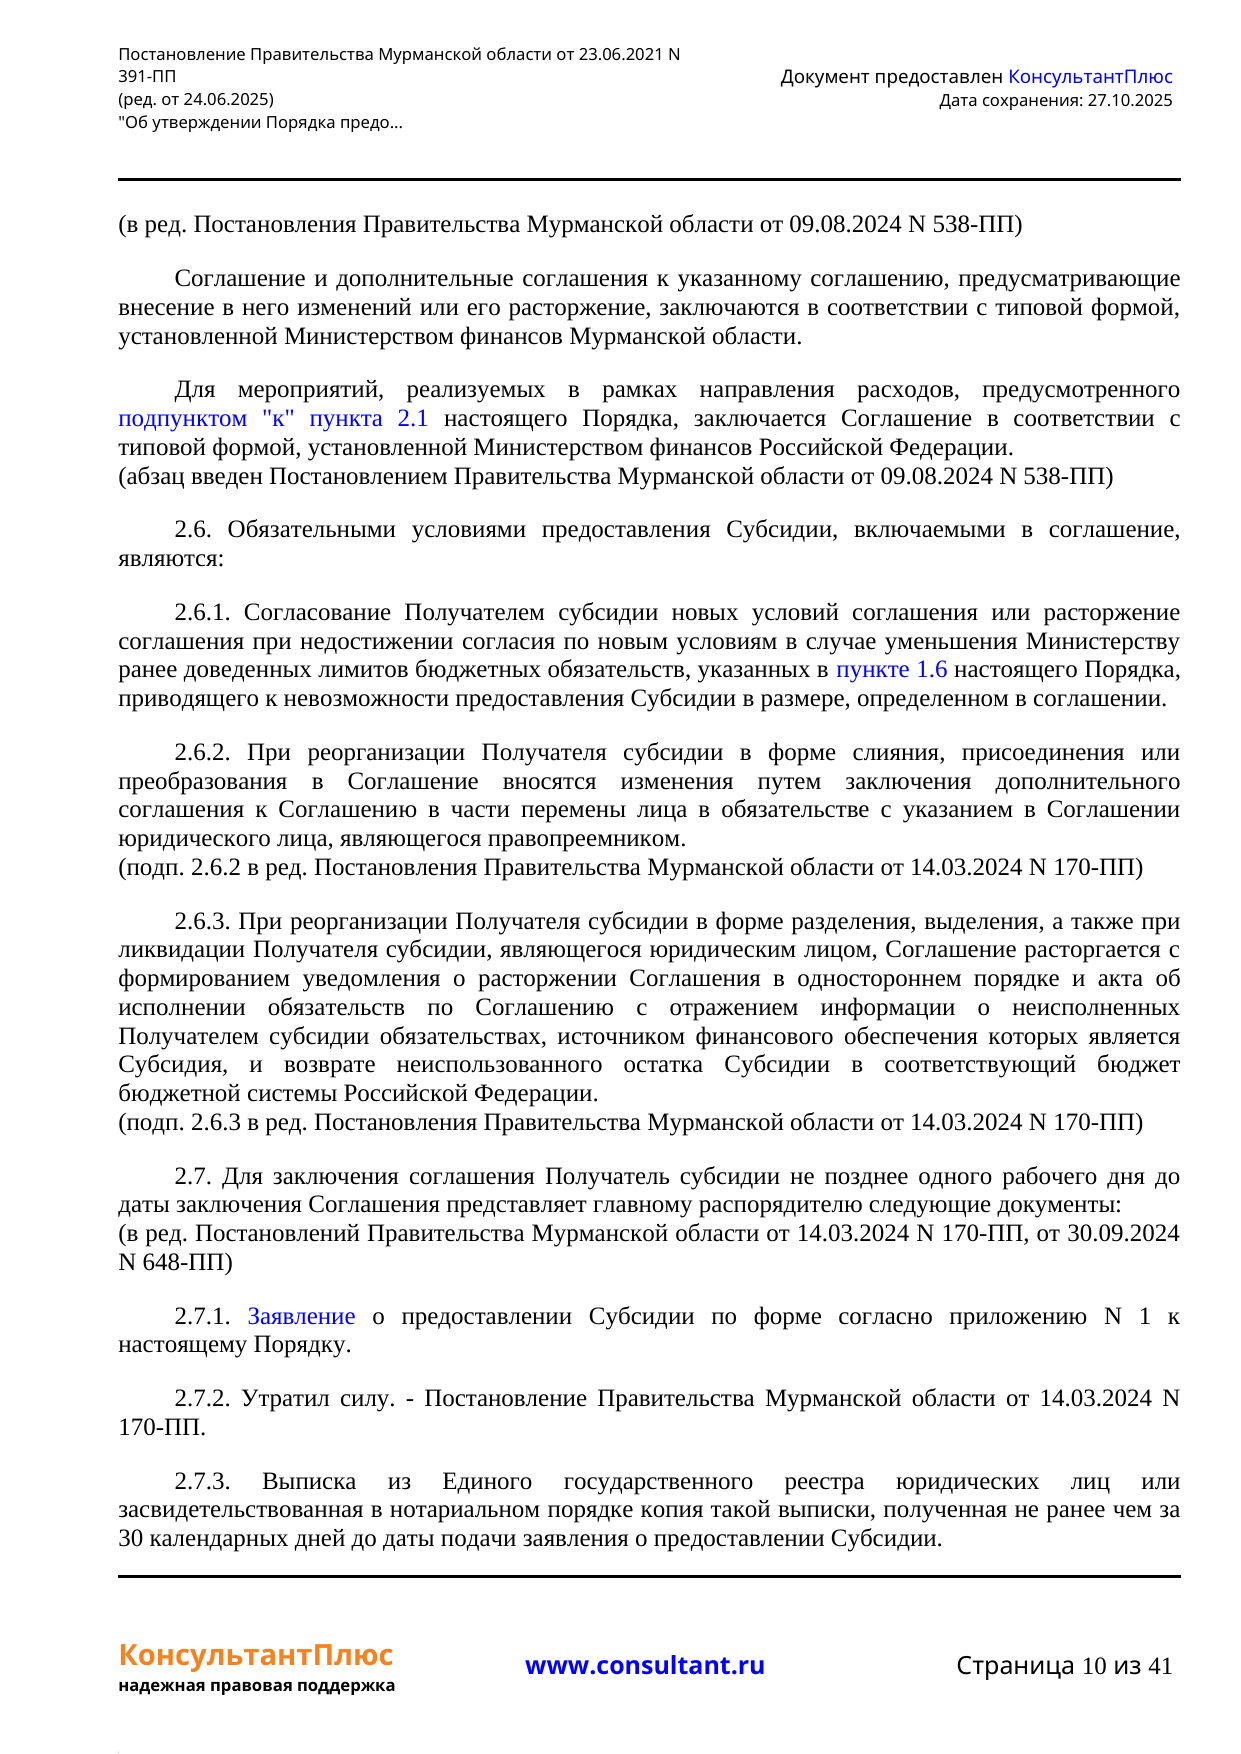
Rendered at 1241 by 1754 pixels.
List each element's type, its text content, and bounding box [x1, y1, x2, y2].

text (подп. 2.6.3 в ред. Постановления Правительства Мурманской области от 14.03.2024 N 170-ПП) [118, 1107, 1181, 1136]
text Соглашение и дополнительные соглашения к указанному соглашению, предусматривающие внесение в него изменений или его расторжение, заключаются в соответствии с типовой формой, установленной Министерством финансов Мурманской области. [118, 263, 1181, 349]
text 2.6.3. При реорганизации Получателя субсидии в форме разделения, выделения, а также при ликвидации Получателя субсидии, являющегося юридическим лицом, Соглашение расторгается с формированием уведомления о расторжении Соглашения в одностороннем порядке и акта об исполнении обязательств по Соглашению с отражением информации о неисполненных Получателем субсидии обязательствах, источником финансового обеспечения которых является Субсидия, и возврате неиспользованного остатка Субсидии в соответствующий бюджет бюджетной системы Российской Федерации. [118, 906, 1181, 1107]
text 2.6. Обязательными условиями предоставления Субсидии, включаемыми в соглашение, являются: [118, 514, 1181, 572]
text 2.7.2. Утратил силу. - Постановление Правительства Мурманской области от 14.03.2024 N 170-ПП. [118, 1383, 1181, 1441]
text 2.6.2. При реорганизации Получателя субсидии в форме слияния, присоединения или преобразования в Соглашение вносятся изменения путем заключения дополнительного соглашения к Соглашению в части перемены лица в обязательстве с указанием в Соглашении юридического лица, являющегося правопреемником. [118, 737, 1181, 852]
text (подп. 2.6.2 в ред. Постановления Правительства Мурманской области от 14.03.2024 N 170-ПП) [118, 852, 1181, 881]
text 2.7. Для заключения соглашения Получатель субсидии не позднее одного рабочего дня до даты заключения Соглашения представляет главному распорядителю следующие документы: [118, 1161, 1181, 1218]
text Для мероприятий, реализуемых в рамках направления расходов, предусмотренного подпунктом "к" пункта 2.1 настоящего Порядка, заключается Соглашение в соответствии с типовой формой, установленной Министерством финансов Российской Федерации. [118, 374, 1181, 461]
text (в ред. Постановления Правительства Мурманской области от 09.08.2024 N 538-ПП) [118, 209, 1181, 238]
text (в ред. Постановлений Правительства Мурманской области от 14.03.2024 N 170-ПП, от 30.09.2024 N 648-ПП) [118, 1218, 1181, 1276]
text 2.6.1. Согласование Получателем субсидии новых условий соглашения или расторжение соглашения при недостижении согласия по новым условиям в случае уменьшения Министерству ранее доведенных лимитов бюджетных обязательств, указанных в пункте 1.6 настоящего Порядка, приводящего к невозможности предоставления Субсидии в размере, определенном в соглашении. [118, 597, 1181, 712]
text 2.7.1. Заявление о предоставлении Субсидии по форме согласно приложению N 1 к настоящему Порядку. [118, 1301, 1181, 1358]
text (абзац введен Постановлением Правительства Мурманской области от 09.08.2024 N 538-ПП) [118, 461, 1181, 489]
text 2.7.3. Выписка из Единого государственного реестра юридических лиц или засвидетельствованная в нотариальном порядке копия такой выписки, полученная не ранее чем за 30 календарных дней до даты подачи заявления о предоставлении Субсидии. [118, 1466, 1181, 1552]
